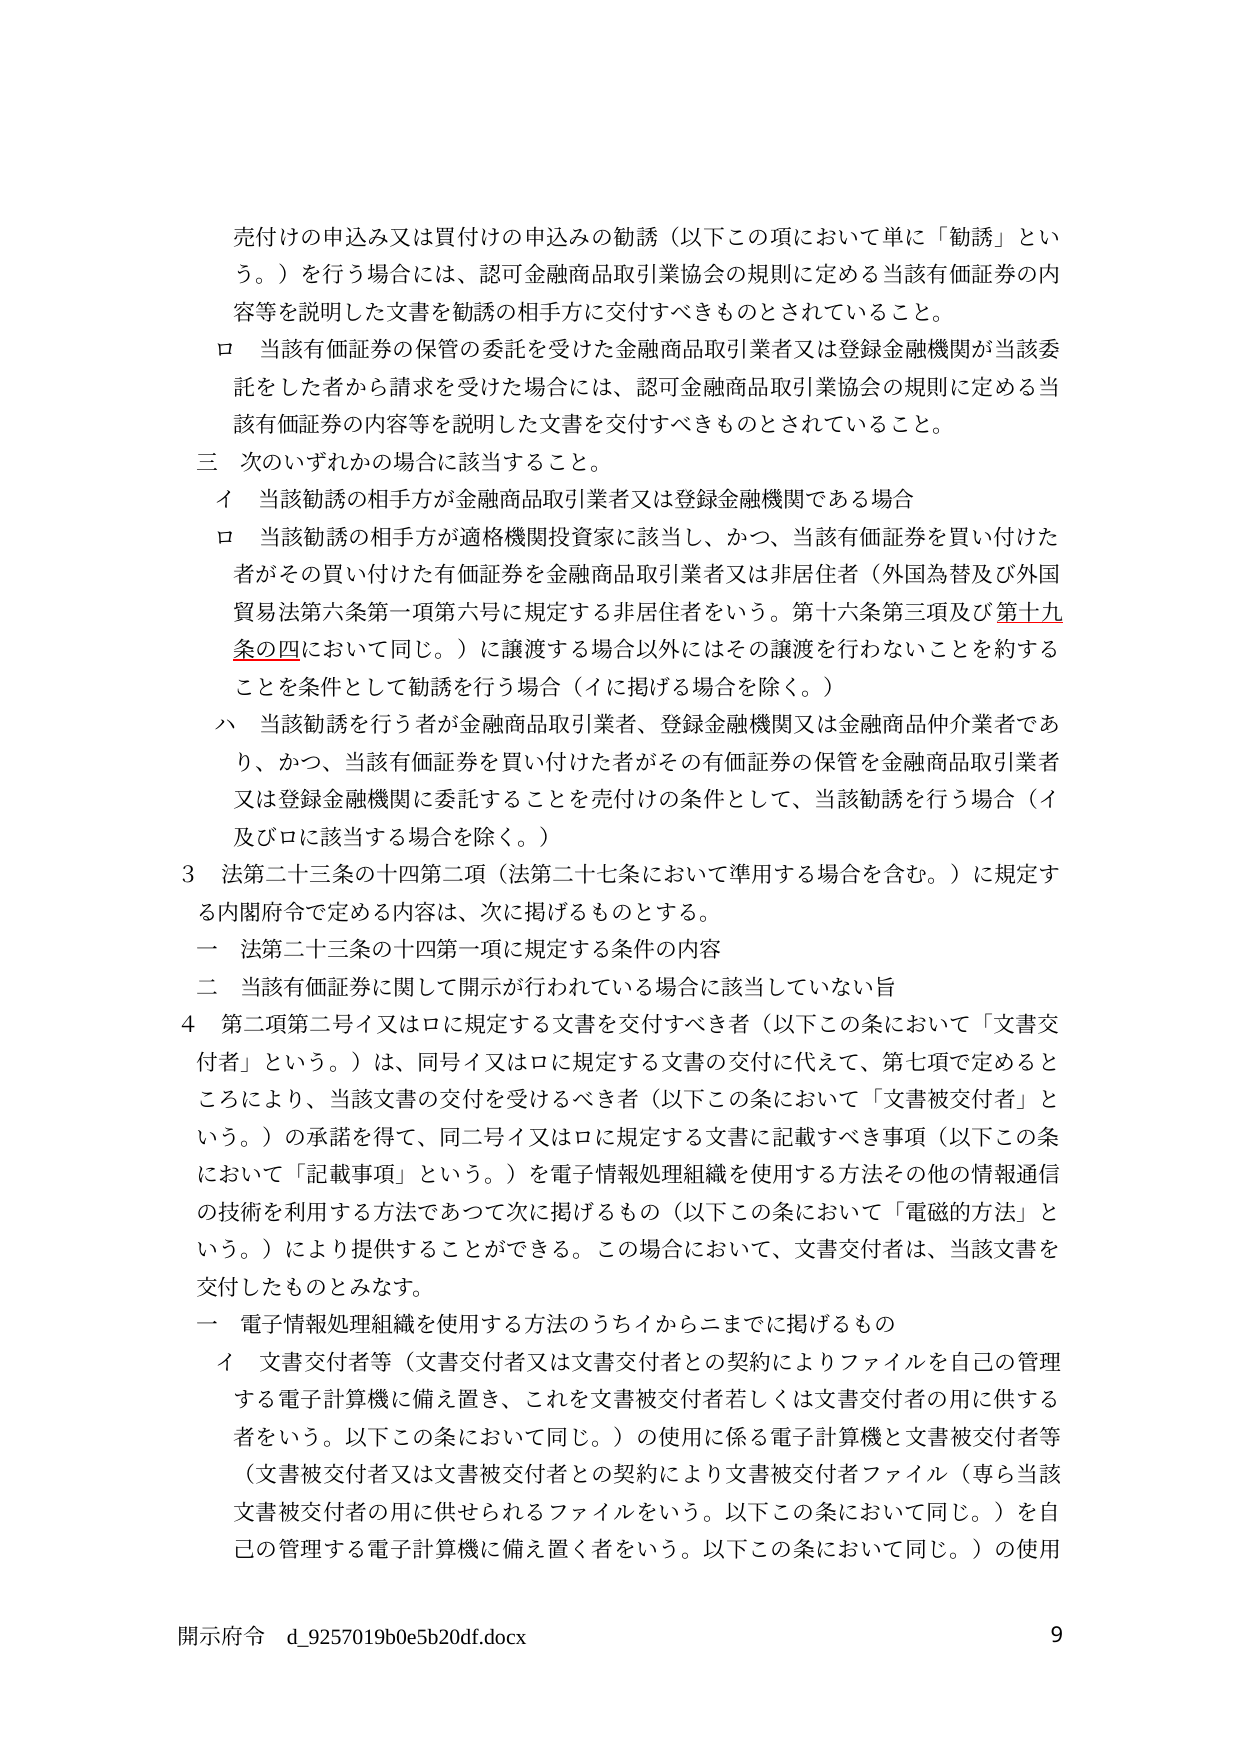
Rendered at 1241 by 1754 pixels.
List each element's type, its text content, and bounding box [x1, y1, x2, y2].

text ロ 当該有価証券の保管の委託を受けた金融商品取引業者又は登録金融機関が当該委託をした者から請求を受けた場合には、認可金融商品取引業協会の規則に定める当該有価証券の内容等を説明した文書を交付すべきものとされていること。 [214, 329, 1063, 442]
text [214, 217, 1063, 329]
text ３ 法第二十三条の十四第二項（法第二十七条において準用する場合を含む。）に規定する内閣府令で定める内容は、次に掲げるものとする。 [177, 854, 1063, 929]
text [215, 1342, 1063, 1567]
text イ 当該勧誘の相手方が金融商品取引業者又は登録金融機関である場合 [214, 479, 1063, 517]
text 三 次のいずれかの場合に該当すること。 [196, 442, 1063, 479]
text ロ 当該勧誘の相手方が適格機関投資家に該当し、かつ、当該有価証券を買い付けた者がその買い付けた有価証券を金融商品取引業者又は非居住者（外国為替及び外国貿易法第六条第一項第六号に規定する非居住者をいう。第十六条第三項及び第十九条の四において同じ。）に譲渡する場合以外にはその譲渡を行わないことを約することを条件として勧誘を行う場合（イに掲げる場合を除く。） [214, 517, 1063, 704]
text ハ 当該勧誘を行う者が金融商品取引業者、登録金融機関又は金融商品仲介業者であり、かつ、当該有価証券を買い付けた者がその有価証券の保管を金融商品取引業者又は登録金融機関に委託することを売付けの条件として、当該勧誘を行う場合（イ及びロに該当する場合を除く。） [214, 704, 1063, 854]
text ４ 第二項第二号イ又はロに規定する文書を交付すべき者（以下この条において「文書交付者」という。）は、同号イ又はロに規定する文書の交付に代えて、第七項で定めるところにより、当該文書の交付を受けるべき者（以下この条において「文書被交付者」という。）の承諾を得て、同二号イ又はロに規定する文書に記載すべき事項（以下この条において「記載事項」という。）を電子情報処理組織を使用する方法その他の情報通信の技術を利用する方法であつて次に掲げるもの（以下この条において「電磁的方法」という。）により提供することができる。この場合において、文書交付者は、当該文書を交付したものとみなす。 [177, 1004, 1063, 1304]
text 一 電子情報処理組織を使用する方法のうちイからニまでに掲げるもの [196, 1304, 1063, 1342]
text 二 当該有価証券に関して開示が行われている場合に該当していない旨 [196, 967, 1063, 1004]
text 一 法第二十三条の十四第一項に規定する条件の内容 [196, 929, 1063, 967]
